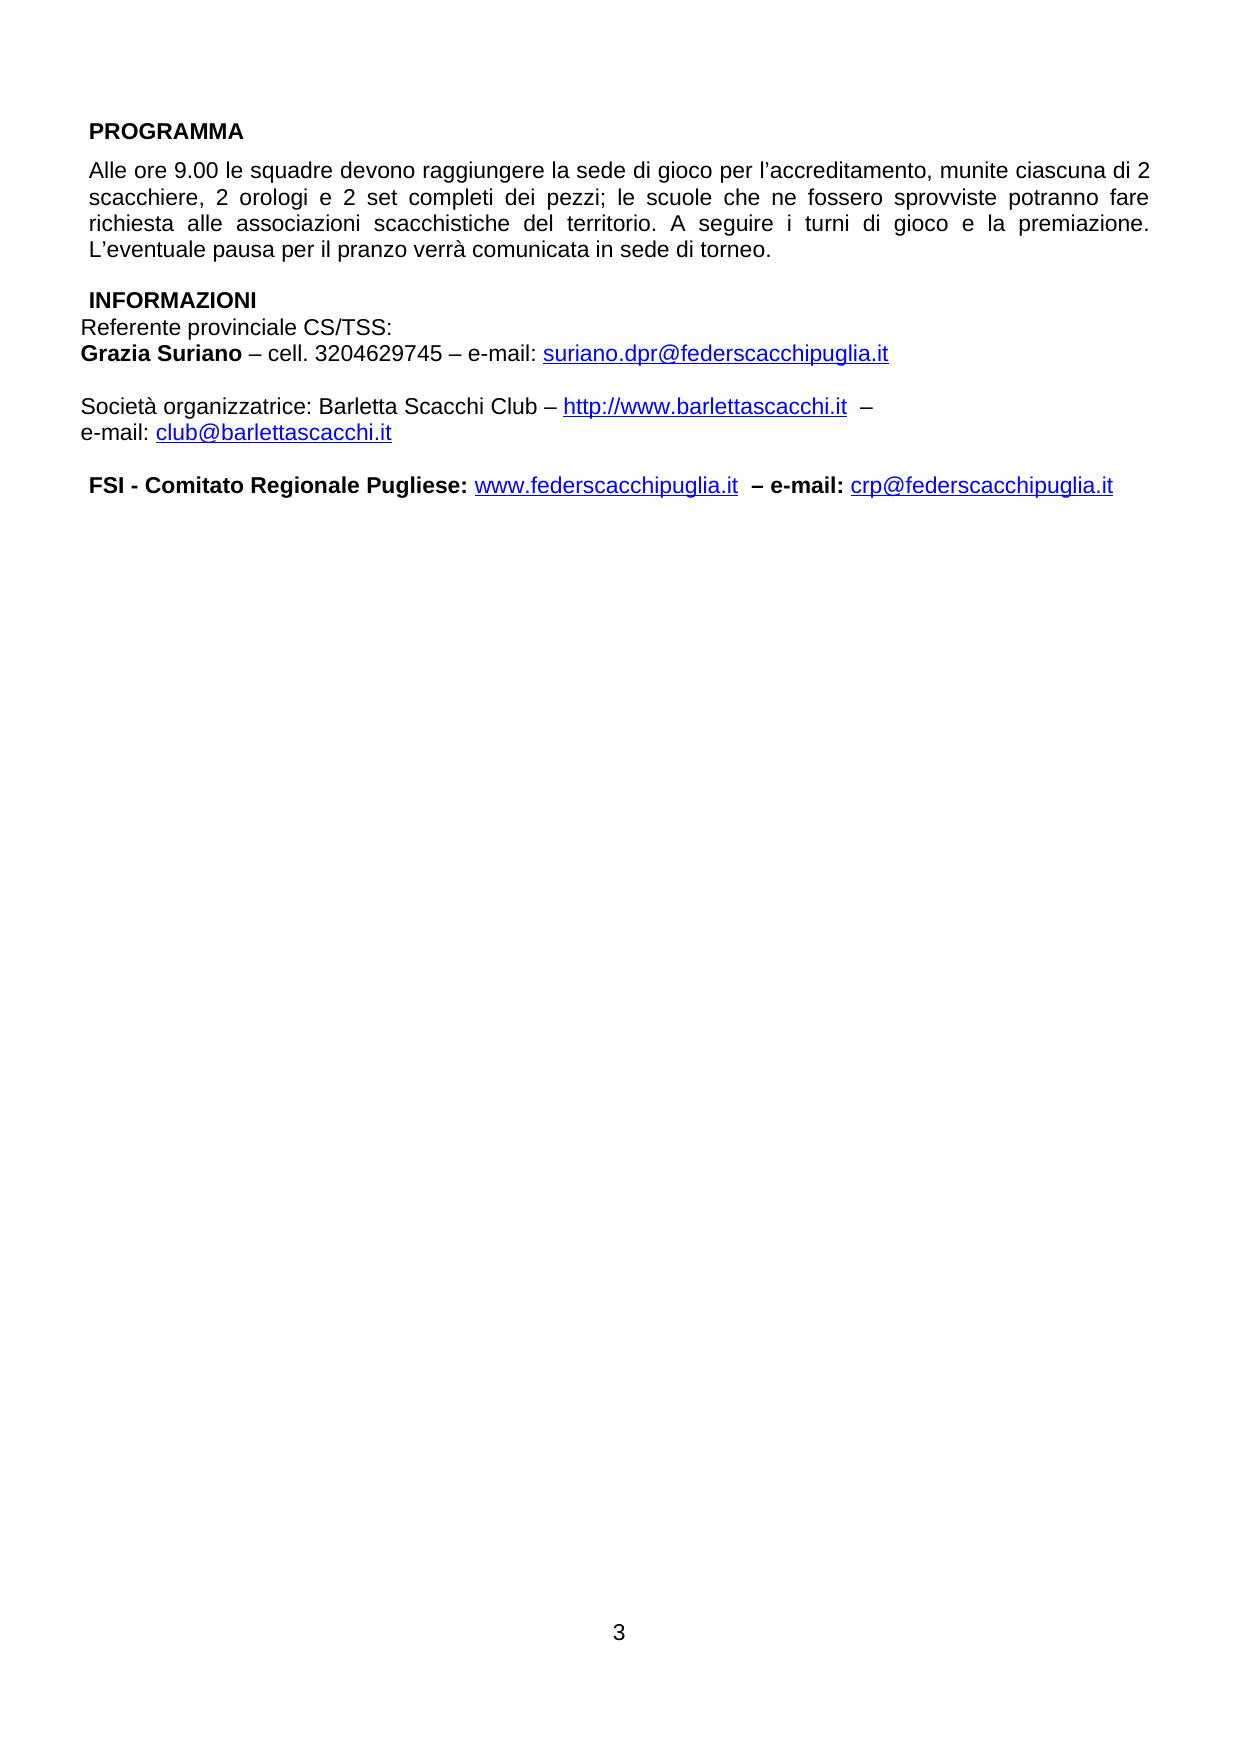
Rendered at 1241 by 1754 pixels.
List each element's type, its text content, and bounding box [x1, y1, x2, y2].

subtitle FSI - Comitato Regionale Pugliese: www.federscacchipuglia.it – e-mail: crp@federscacchipuglia.it [89, 472, 1223, 498]
text Grazia Suriano – cell. 3204629745 – e-mail: suriano.dpr@federscacchipuglia.it [80, 340, 1223, 366]
text Alle ore 9.00 le squadre devono raggiungere la sede di gioco per l’accreditamento, munite ciascuna di 2 scacchiere, 2 orologi e 2 set completi dei pezzi; le scuole che ne fossero sprovviste potranno fare richiesta alle associazioni scacchistiche del territorio. A seguire i turni di gioco e la premiazione. L’eventuale pausa per il pranzo verrà comunicata in sede di torneo. [89, 157, 1151, 263]
subtitle INFORMAZIONI [89, 287, 1223, 314]
subtitle PROGRAMMA [89, 118, 1223, 144]
text e-mail: club@barlettascacchi.it [80, 419, 1223, 446]
text Società organizzatrice: Barletta Scacchi Club – http://www.barlettascacchi.it – [80, 393, 1223, 419]
text Referente provinciale CS/TSS: [80, 314, 1223, 340]
